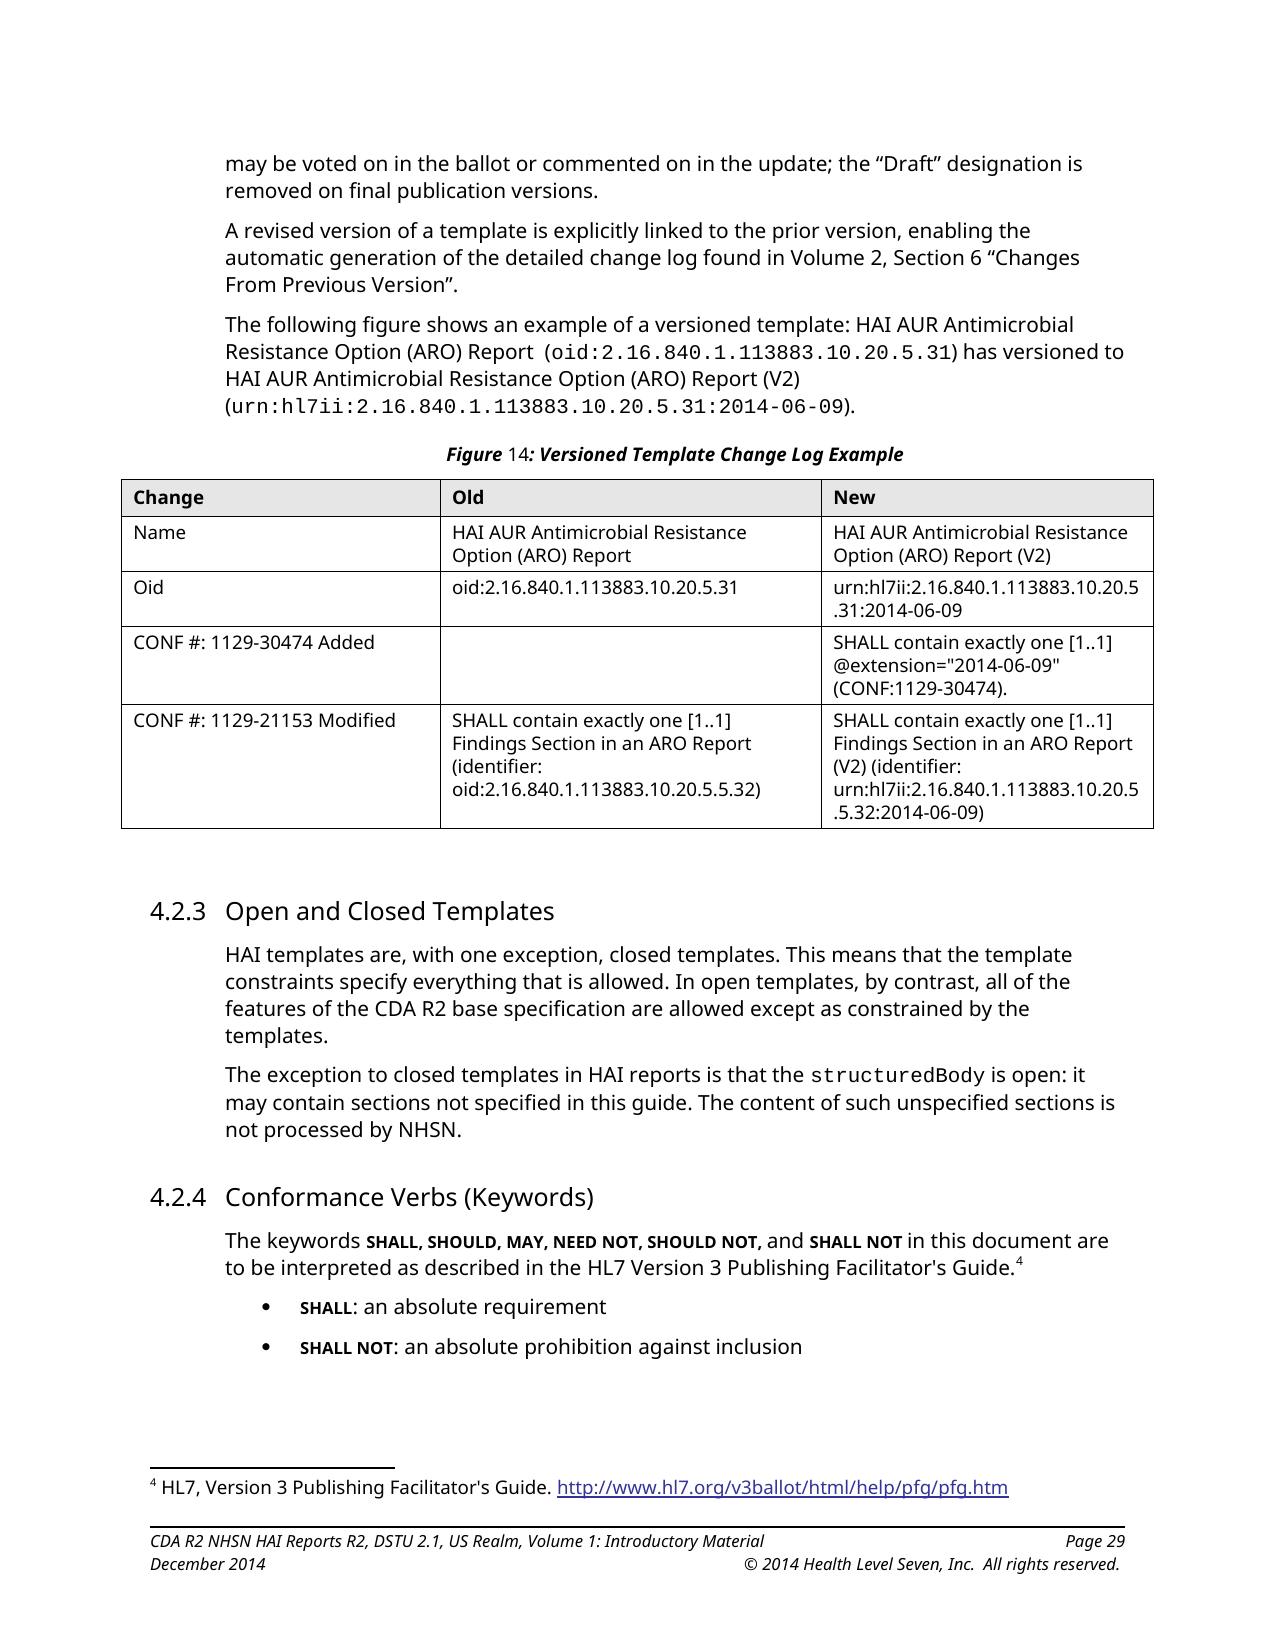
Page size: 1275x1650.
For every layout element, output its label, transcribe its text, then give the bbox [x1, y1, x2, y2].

subtitle Conformance Verbs (Keywords) [150, 1180, 1125, 1214]
table_cell urn:hl7ii:2.16.840.1.113883.10.20.5.31:2014-06-09 [822, 572, 1153, 626]
text HAI templates are, with one exception, closed templates. This means that the template constraints specify everything that is allowed. In open templates, by contrast, all of the features of the CDA R2 base specification are allowed except as constrained by the templates. [225, 940, 1125, 1049]
table_header Old [441, 480, 821, 516]
table_cell oid:2.16.840.1.113883.10.20.5.31 [441, 572, 821, 626]
table_header New [822, 480, 1153, 516]
list shall: an absolute requirement [262, 1293, 1125, 1320]
list shall not: an absolute prohibition against inclusion [262, 1333, 1125, 1360]
table_cell HAI AUR Antimicrobial Resistance Option (ARO) Report (V2) [822, 517, 1153, 571]
table_cell SHALL contain exactly one [1..1] Findings Section in an ARO Report (V2) (identifier: urn:hl7ii:2.16.840.1.113883.10.20.5.5.32:2014-06-09) [822, 705, 1153, 828]
subtitle Open and Closed Templates [150, 894, 1125, 928]
table_cell SHALL contain exactly one [1..1] Findings Section in an ARO Report (identifier: oid:2.16.840.1.113883.10.20.5.5.32) [441, 705, 821, 828]
text Figure 14: Versioned Template Change Log Example [225, 439, 1125, 467]
table_cell CONF #: 1129-30474 Added [122, 627, 440, 704]
table_header Change [122, 480, 440, 516]
table_cell HAI AUR Antimicrobial Resistance Option (ARO) Report [441, 517, 821, 571]
table_cell Name [122, 517, 440, 571]
table_cell SHALL contain exactly one [1..1] @extension="2014-06-09" (CONF:1129-30474). [822, 627, 1153, 704]
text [225, 150, 1125, 204]
table_cell [441, 627, 821, 704]
text A revised version of a template is explicitly linked to the prior version, enabling the automatic generation of the detailed change log found in Volume 2, Section 6 “Changes From Previous Version”. [225, 217, 1125, 298]
text The keywords shall, should, may, need not, should not, and shall not in this document are to be interpreted as described in the HL7 Version 3 Publishing Facilitator's Guide. [225, 1226, 1125, 1281]
text The exception to closed templates in HAI reports is that the structuredBody is open: it may contain sections not specified in this guide. The content of such unspecified sections is not processed by NHSN. [225, 1061, 1125, 1142]
table_cell CONF #: 1129-21153 Modified [122, 705, 440, 828]
text The following figure shows an example of a versioned template: HAI AUR Antimicrobial Resistance Option (ARO) Report (oid:2.16.840.1.113883.10.20.5.31) has versioned to HAI AUR Antimicrobial Resistance Option (ARO) Report (V2) (urn:hl7ii:2.16.840.1.113883.10.20.5.31:2014-06-09). [225, 310, 1125, 419]
table_cell Oid [122, 572, 440, 626]
